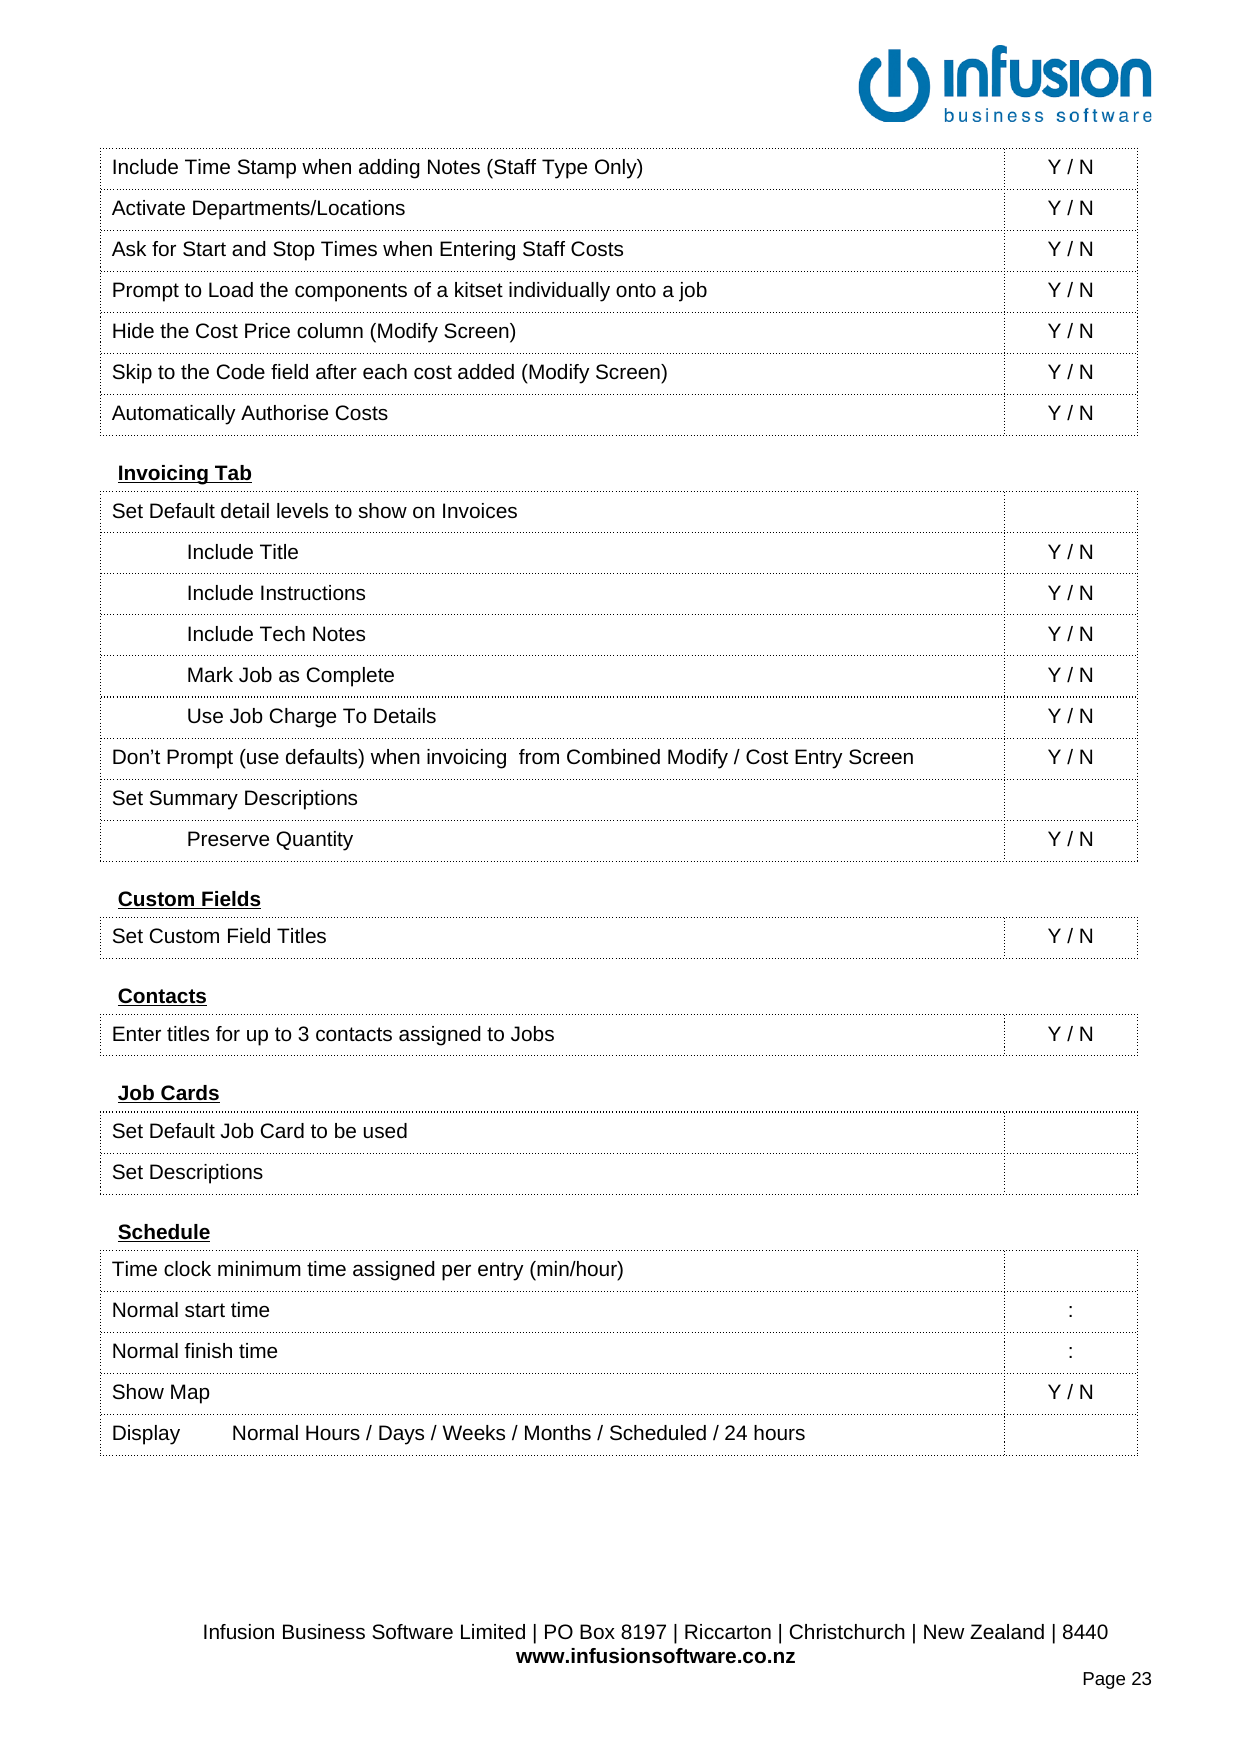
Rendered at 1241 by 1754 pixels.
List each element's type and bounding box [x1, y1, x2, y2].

picture [858, 45, 1152, 121]
table_cell [89, 148, 1163, 1535]
